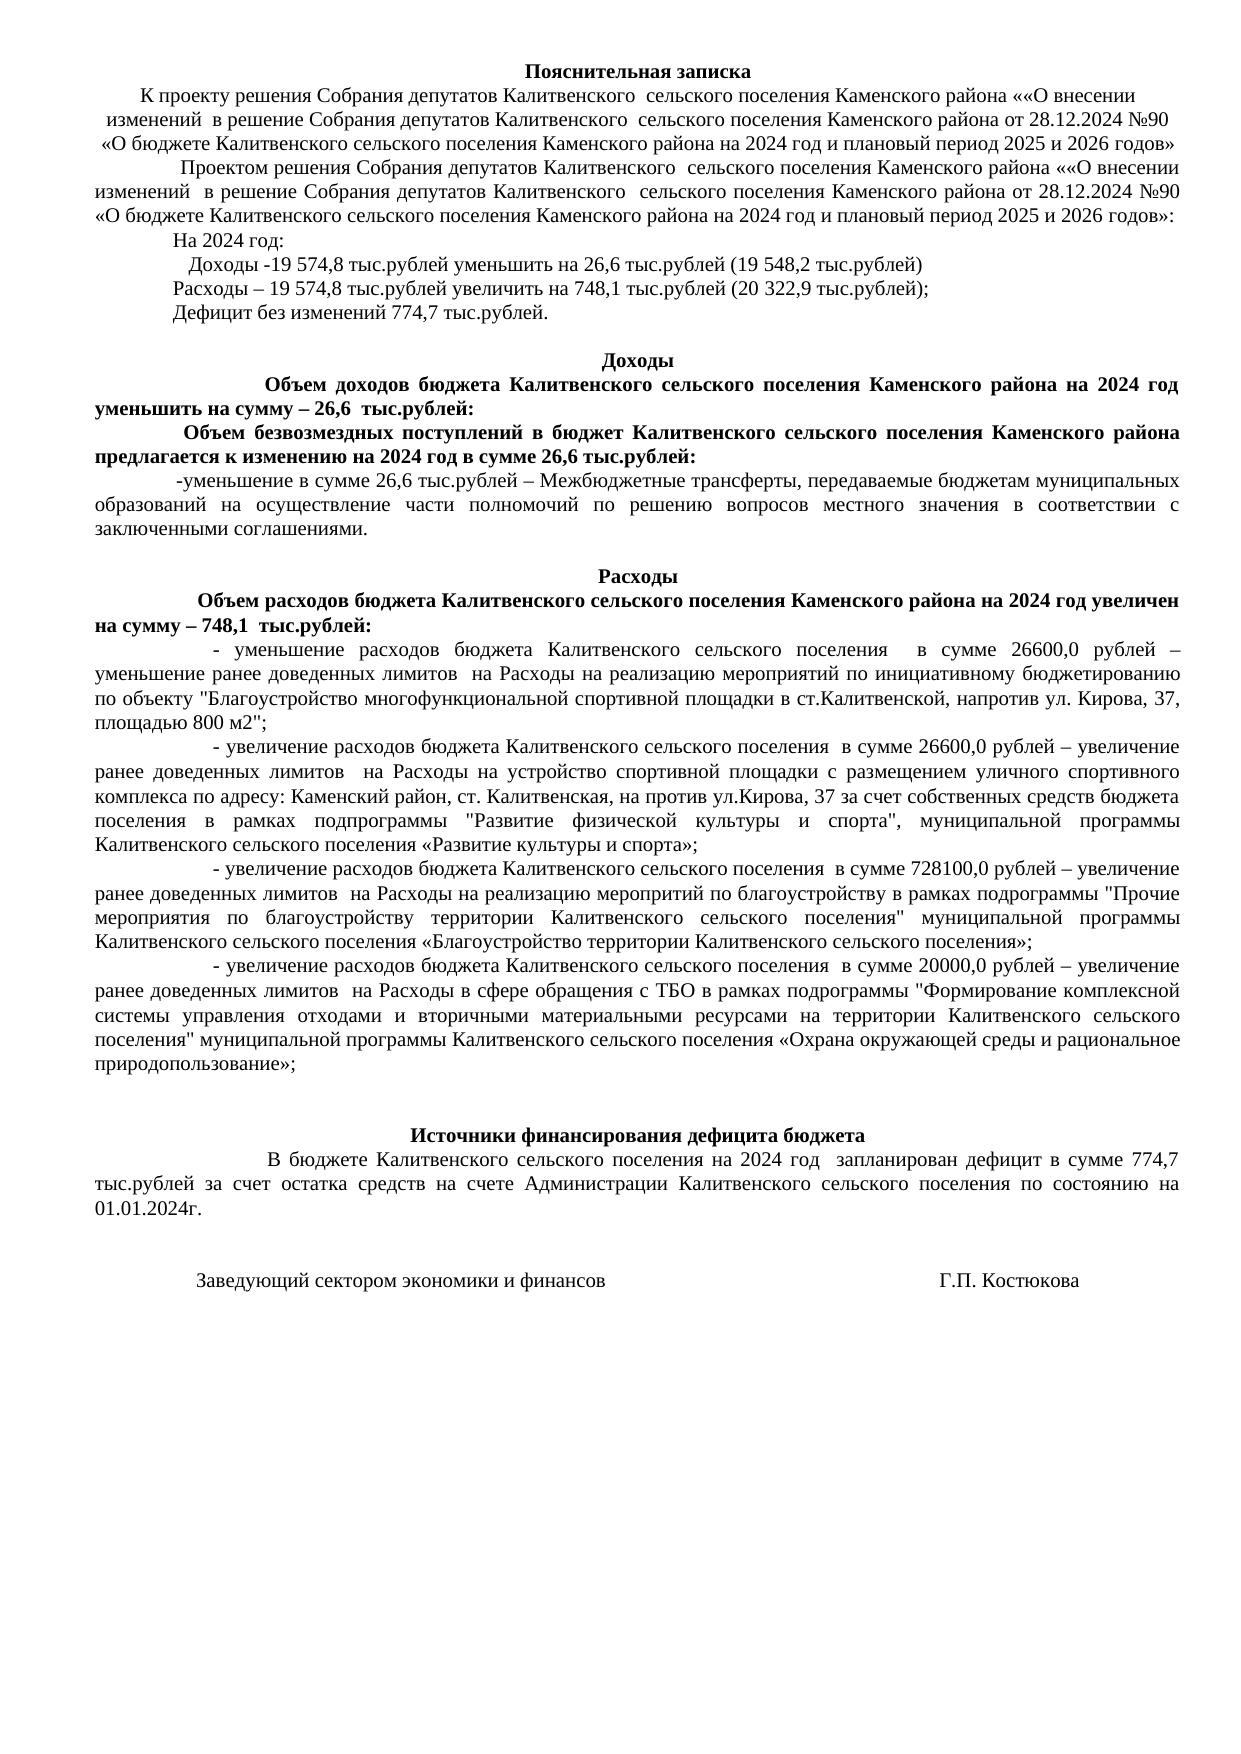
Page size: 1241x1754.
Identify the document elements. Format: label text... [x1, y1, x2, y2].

text -уменьшение в сумме 26,6 тыс.рублей – Межбюджетные трансферты, передаваемые бюджетам муниципальных образований на осуществление части полномочий по решению вопросов местного значения в соответствии с заключенными соглашениями. [94, 468, 1181, 540]
text Доходы -19 574,8 тыс.рублей уменьшить на 26,6 тыс.рублей (19 548,2 тыс.рублей) [94, 252, 1181, 276]
text На 2024 год: [94, 227, 1181, 252]
text Объем доходов бюджета Калитвенского сельского поселения Каменского района на 2024 год уменьшить на сумму – 26,6 тыс.рублей: [94, 372, 1181, 420]
text - увеличение расходов бюджета Калитвенского сельского поселения в сумме 20000,0 рублей – увеличение ранее доведенных лимитов на Расходы в сфере обращения с ТБО в рамках подрограммы "Формирование комплексной системы управления отходами и вторичными материальными ресурсами на территории Калитвенского сельского поселения" муниципальной программы Калитвенского сельского поселения «Охрана окружающей среды и рациональное природопользование»; [94, 953, 1181, 1075]
text Проектом решения Собрания депутатов Калитвенского сельского поселения Каменского района ««О внесении изменений в решение Собрания депутатов Калитвенского сельского поселения Каменского района от 28.12.2024 №90 «О бюджете Калитвенского сельского поселения Каменского района на 2024 год и плановый период 2025 и 2026 годов»: [94, 155, 1181, 227]
text Расходы – 19 574,8 тыс.рублей увеличить на 748,1 тыс.рублей (20 322,9 тыс.рублей); [94, 276, 1181, 300]
text Доходы [94, 348, 1181, 372]
text - увеличение расходов бюджета Калитвенского сельского поселения в сумме 26600,0 рублей – увеличение ранее доведенных лимитов на Расходы на устройство спортивной площадки с размещением уличного спортивного комплекса по адресу: Каменский район, ст. Калитвенская, на против ул.Кирова, 37 за счет собственных средств бюджета поселения в рамках подпрограммы "Развитие физической культуры и спорта", муниципальной программы Калитвенского сельского поселения «Развитие культуры и спорта»; [94, 734, 1181, 856]
text Расходы [94, 564, 1181, 588]
text Источники финансирования дефицита бюджета [94, 1123, 1181, 1147]
text Объем расходов бюджета Калитвенского сельского поселения Каменского района на 2024 год увеличен на сумму – 748,1 тыс.рублей: [94, 588, 1181, 637]
text Заведующий сектором экономики и финансов Г.П. Костюкова [94, 1268, 1181, 1292]
text - увеличение расходов бюджета Калитвенского сельского поселения в сумме 728100,0 рублей – увеличение ранее доведенных лимитов на Расходы на реализацию меропритий по благоустройству в рамках подрограммы "Прочие мероприятия по благоустройству территории Калитвенского сельского поселения" муниципальной программы Калитвенского сельского поселения «Благоустройство территории Калитвенского сельского поселения»; [94, 856, 1181, 953]
text Пояснительная записка [94, 59, 1181, 83]
text К проекту решения Собрания депутатов Калитвенского сельского поселения Каменского района ««О внесении изменений в решение Собрания депутатов Калитвенского сельского поселения Каменского района от 28.12.2024 №90 «О бюджете Калитвенского сельского поселения Каменского района на 2024 год и плановый период 2025 и 2026 годов» [94, 83, 1181, 155]
text - уменьшение расходов бюджета Калитвенского сельского поселения в сумме 26600,0 рублей – уменьшение ранее доведенных лимитов на Расходы на реализацию мероприятий по инициативному бюджетированию по объекту "Благоустройство многофункциональной спортивной площадки в ст.Калитвенской, напротив ул. Кирова, 37, площадью 800 м2"; [94, 637, 1181, 734]
text Объем безвозмездных поступлений в бюджет Калитвенского сельского поселения Каменского района предлагается к изменению на 2024 год в сумме 26,6 тыс.рублей: [94, 420, 1181, 468]
text Дефицит без изменений 774,7 тыс.рублей. [94, 300, 1181, 324]
text В бюджете Калитвенского сельского поселения на 2024 год запланирован дефицит в сумме 774,7 тыс.рублей за счет остатка средств на счете Администрации Калитвенского сельского поселения по состоянию на 01.01.2024г. [94, 1147, 1181, 1219]
